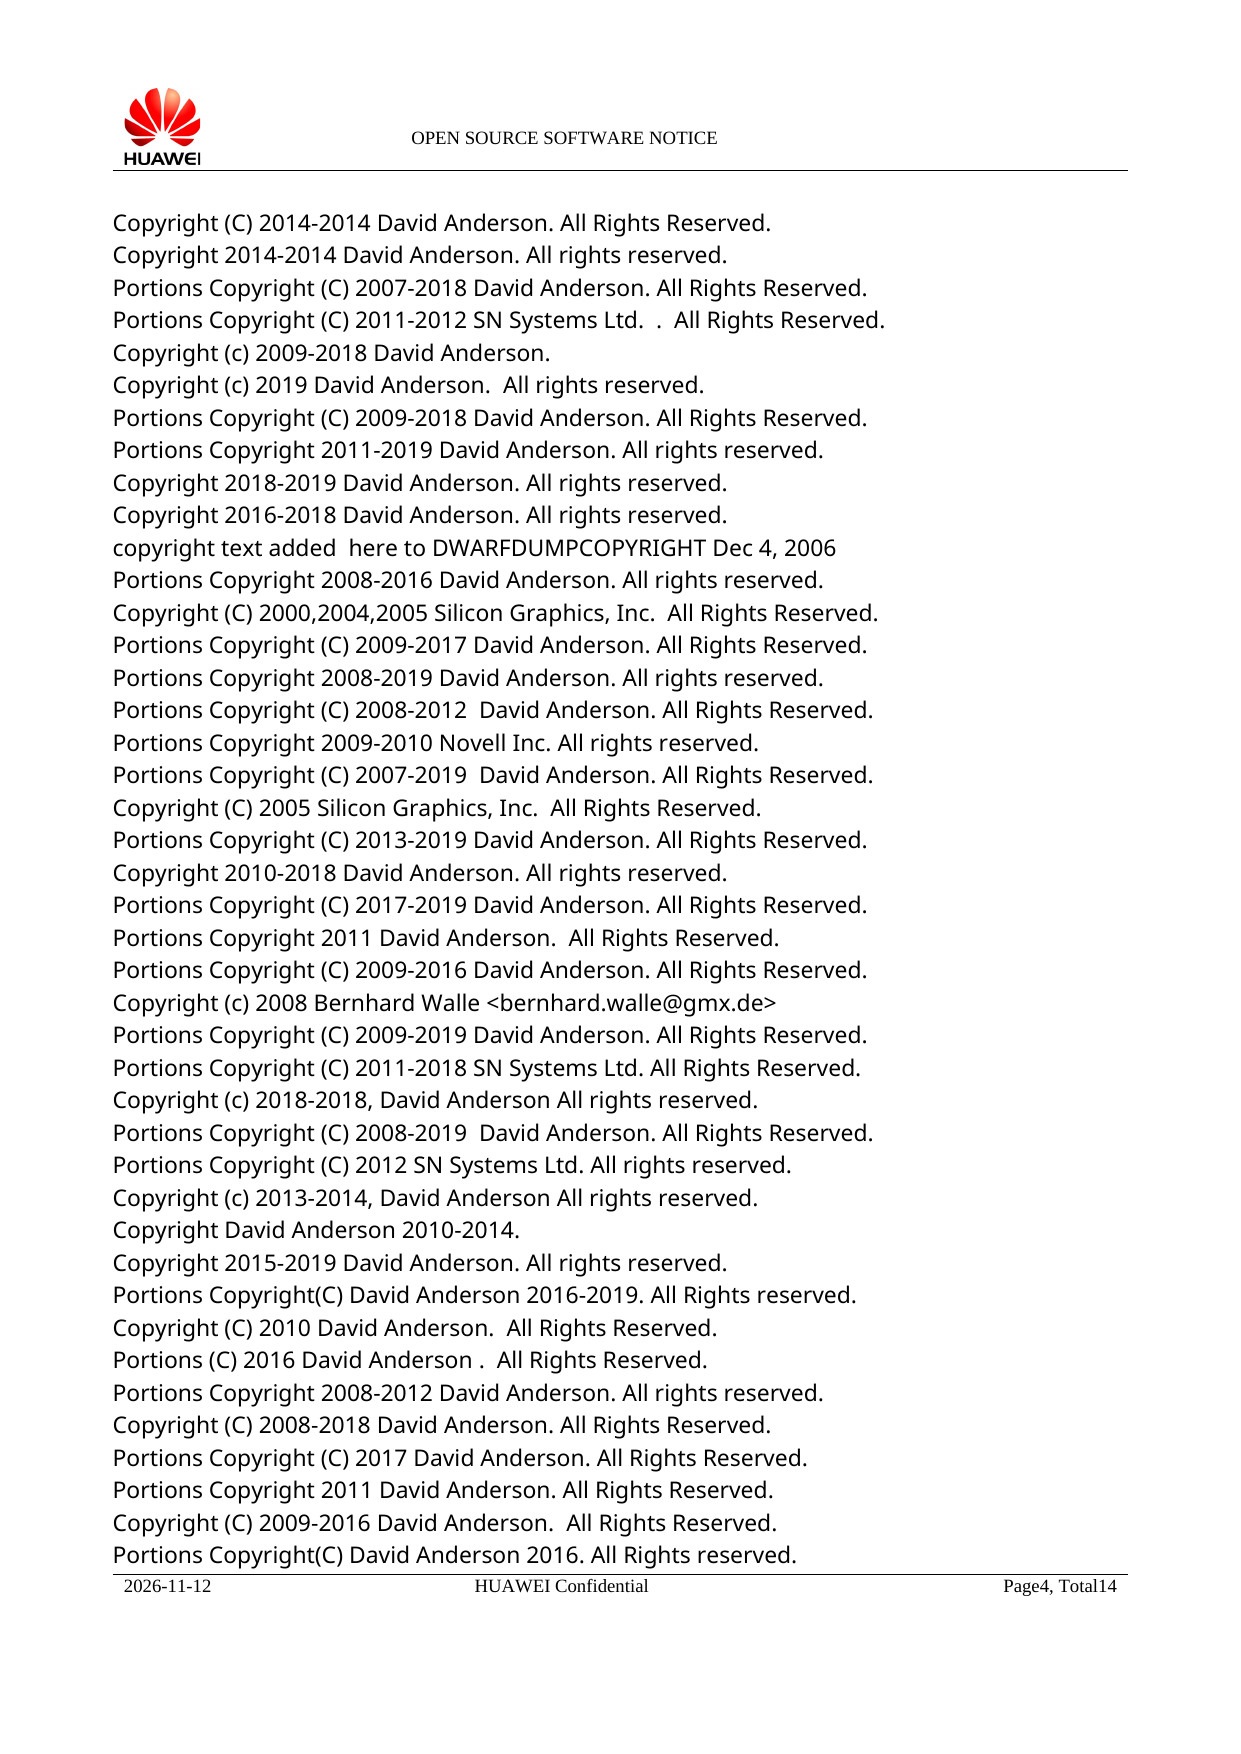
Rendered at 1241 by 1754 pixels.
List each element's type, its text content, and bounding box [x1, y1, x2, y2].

picture [124, 88, 201, 165]
